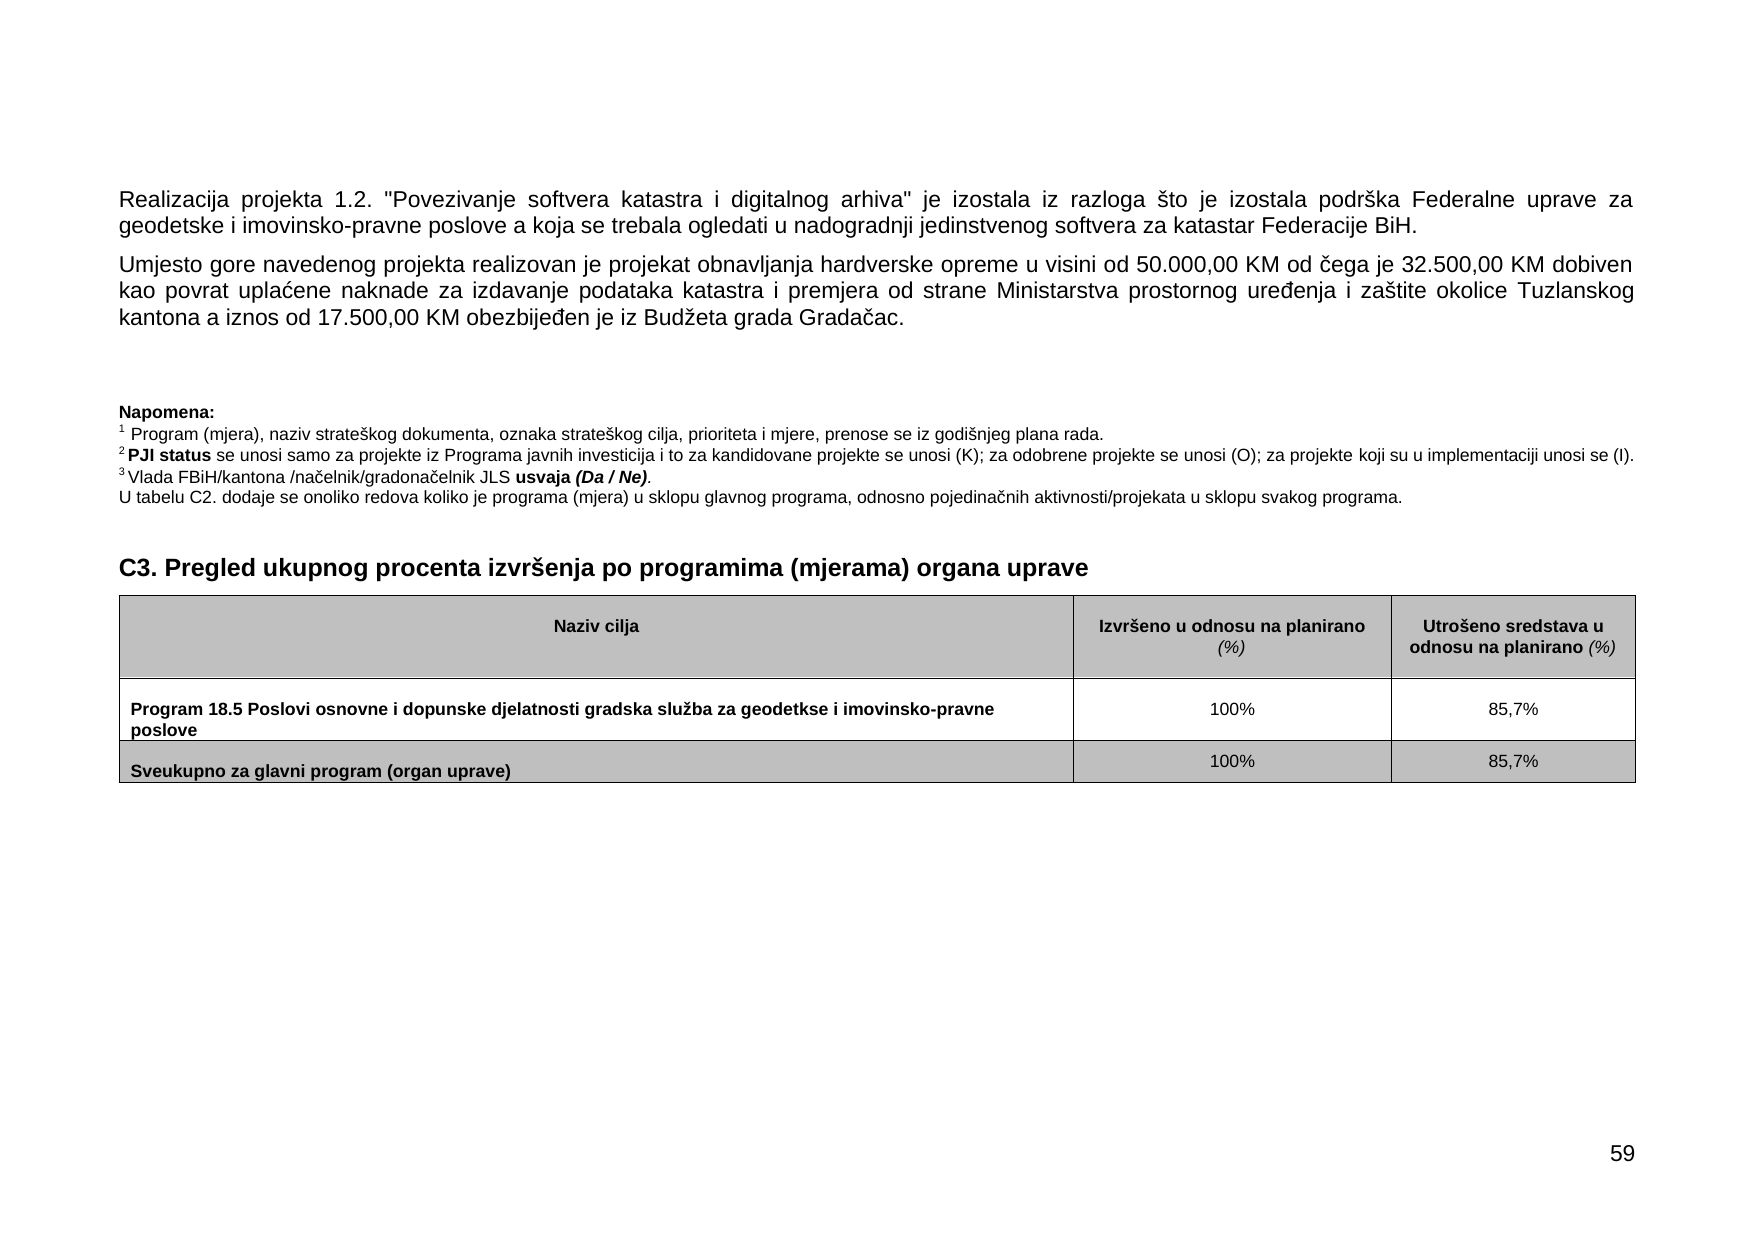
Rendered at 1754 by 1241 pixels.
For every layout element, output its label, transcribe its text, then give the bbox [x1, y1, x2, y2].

text Umjesto gore navedenog projekta realizovan je projekat obnavljanja hardverske opreme u visini od 50.000,00 KM od čega je 32.500,00 KM dobiven kao povrat uplaćene naknade za izdavanje podataka katastra i premjera od strane Ministarstva prostornog uređenja i zaštite okolice Tuzlanskog kantona a iznos od 17.500,00 KM obezbijeđen je iz Budžeta grada Gradačac. [118, 251, 1635, 330]
text C3. Pregled ukupnog procenta izvršenja po programima (mjerama) organa uprave [118, 553, 1635, 582]
text U tabelu C2. dodaje se onoliko redova koliko je programa (mjera) u sklopu glavnog programa, odnosno pojedinačnih aktivnosti/projekata u sklopu svakog programa. [118, 487, 1635, 507]
text 2 PJI status se unosi samo za projekte iz Programa javnih investicija i to za kandidovane projekte se unosi (K); za odobrene projekte se unosi (O); za projekte koji su u implementaciji unosi se (I). [118, 444, 1635, 465]
text 3 Vlada FBiH/kantona /načelnik/gradonačelnik JLS usvaja (Da / Ne). [118, 465, 1635, 487]
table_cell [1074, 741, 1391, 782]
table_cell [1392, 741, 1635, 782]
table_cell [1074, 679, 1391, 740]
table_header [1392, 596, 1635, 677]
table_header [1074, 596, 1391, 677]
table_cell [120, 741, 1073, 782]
text Napomena: [118, 402, 1635, 422]
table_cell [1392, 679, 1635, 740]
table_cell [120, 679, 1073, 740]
text Realizacija projekta 1.2. "Povezivanje softvera katastra i digitalnog arhiva" je izostala iz razloga što je izostala podrška Federalne uprave za geodetske i imovinsko-pravne poslove a koja se trebala ogledati u nadogradnji jedinstvenog softvera za katastar Federacije BiH. [118, 186, 1635, 238]
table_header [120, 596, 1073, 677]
text 1 Program (mjera), naziv strateškog dokumenta, oznaka strateškog cilja, prioriteta i mjere, prenose se iz godišnjeg plana rada. [118, 422, 1635, 444]
